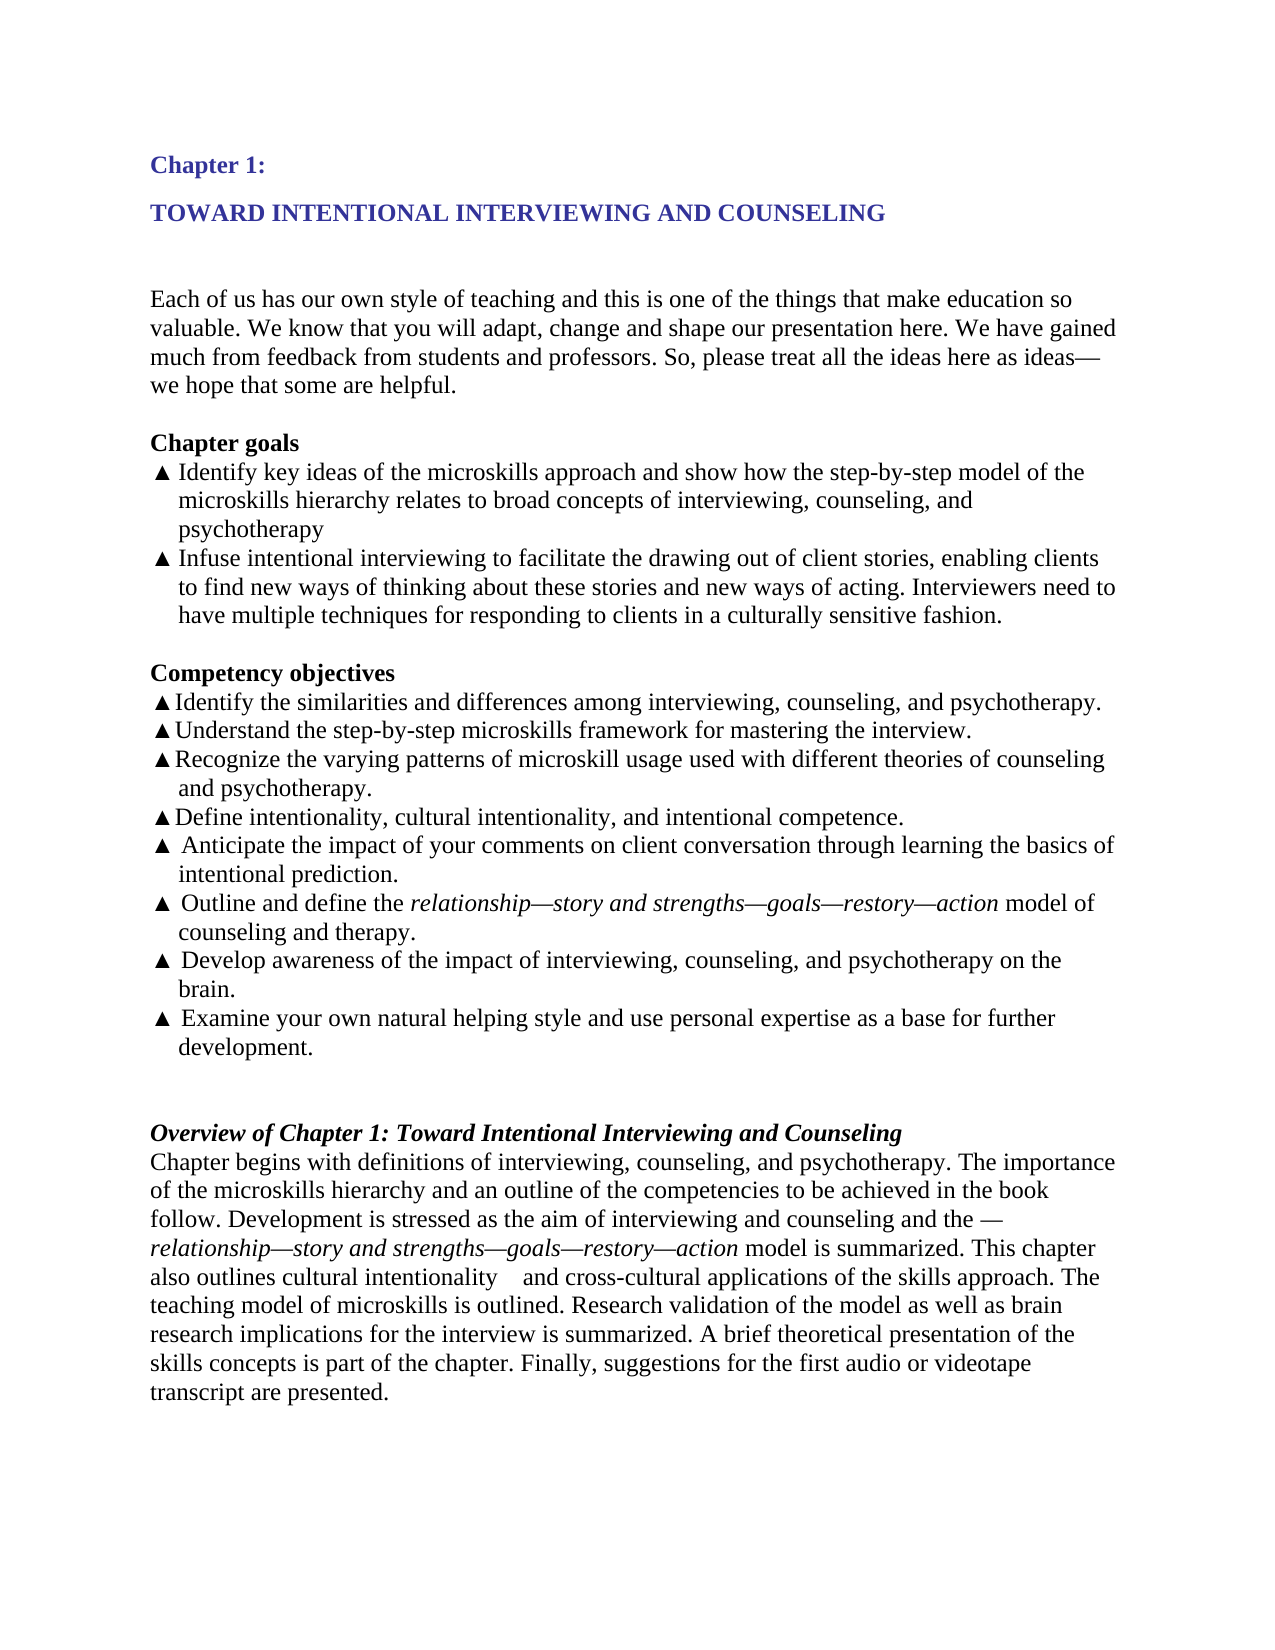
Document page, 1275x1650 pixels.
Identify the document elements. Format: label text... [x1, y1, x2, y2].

text Chapter begins with definitions of interviewing, counseling, and psychotherapy. The importance of the microskills hierarchy and an outline of the competencies to be achieved in the book follow. Development is stressed as the aim of interviewing and counseling and the — relationship—story and strengths—goals—restory—action model is summarized. This chapter also outlines cultural intentionality and cross-cultural applications of the skills approach. The teaching model of microskills is outlined. Research validation of the model as well as brain research implications for the interview is summarized. A brief theoretical presentation of the skills concepts is part of the chapter. Finally, suggestions for the first audio or videotape transcript are presented. [150, 1147, 1125, 1405]
text TOWARD INTENTIONAL INTERVIEWING AND COUNSELING [150, 198, 1125, 227]
text ▲Define intentionality, cultural intentionality, and intentional competence. [150, 802, 1125, 830]
text Overview of Chapter 1: Toward Intentional Interviewing and Counseling [150, 1118, 1125, 1147]
text Chapter 1: [150, 150, 1125, 179]
text ▲ Develop awareness of the impact of interviewing, counseling, and psychotherapy on the brain. [150, 945, 1125, 1003]
text Competency objectives [150, 658, 1125, 687]
text Each of us has our own style of teaching and this is one of the things that make education so valuable. We know that you will adapt, change and shape our presentation here. We have gained much from feedback from students and professors. So, please treat all the ideas here as ideas—we hope that some are helpful. [150, 284, 1125, 399]
text ▲ Outline and define the relationship—story and strengths—goals—restory—action model of counseling and therapy. [150, 888, 1125, 945]
text ▲Recognize the varying patterns of microskill usage used with different theories of counseling and psychotherapy. [150, 744, 1125, 802]
text ▲Identify the similarities and differences among interviewing, counseling, and psychotherapy. [150, 687, 1125, 715]
text ▲ Anticipate the impact of your comments on client conversation through learning the basics of intentional prediction. [150, 830, 1125, 888]
list Identify key ideas of the microskills approach and show how the step-by-step model of the microskills hierarchy relates to broad concepts of interviewing, counseling, and psychotherapy [150, 457, 1125, 543]
list Infuse intentional interviewing to facilitate the drawing out of client stories, enabling clients to find new ways of thinking about these stories and new ways of acting. Interviewers need to have multiple techniques for responding to clients in a culturally sensitive fashion. [150, 543, 1125, 629]
text ▲Understand the step-by-step microskills framework for mastering the interview. [150, 715, 1125, 744]
text Chapter goals [150, 428, 1125, 457]
text ▲ Examine your own natural helping style and use personal expertise as a base for further development. [150, 1003, 1125, 1060]
